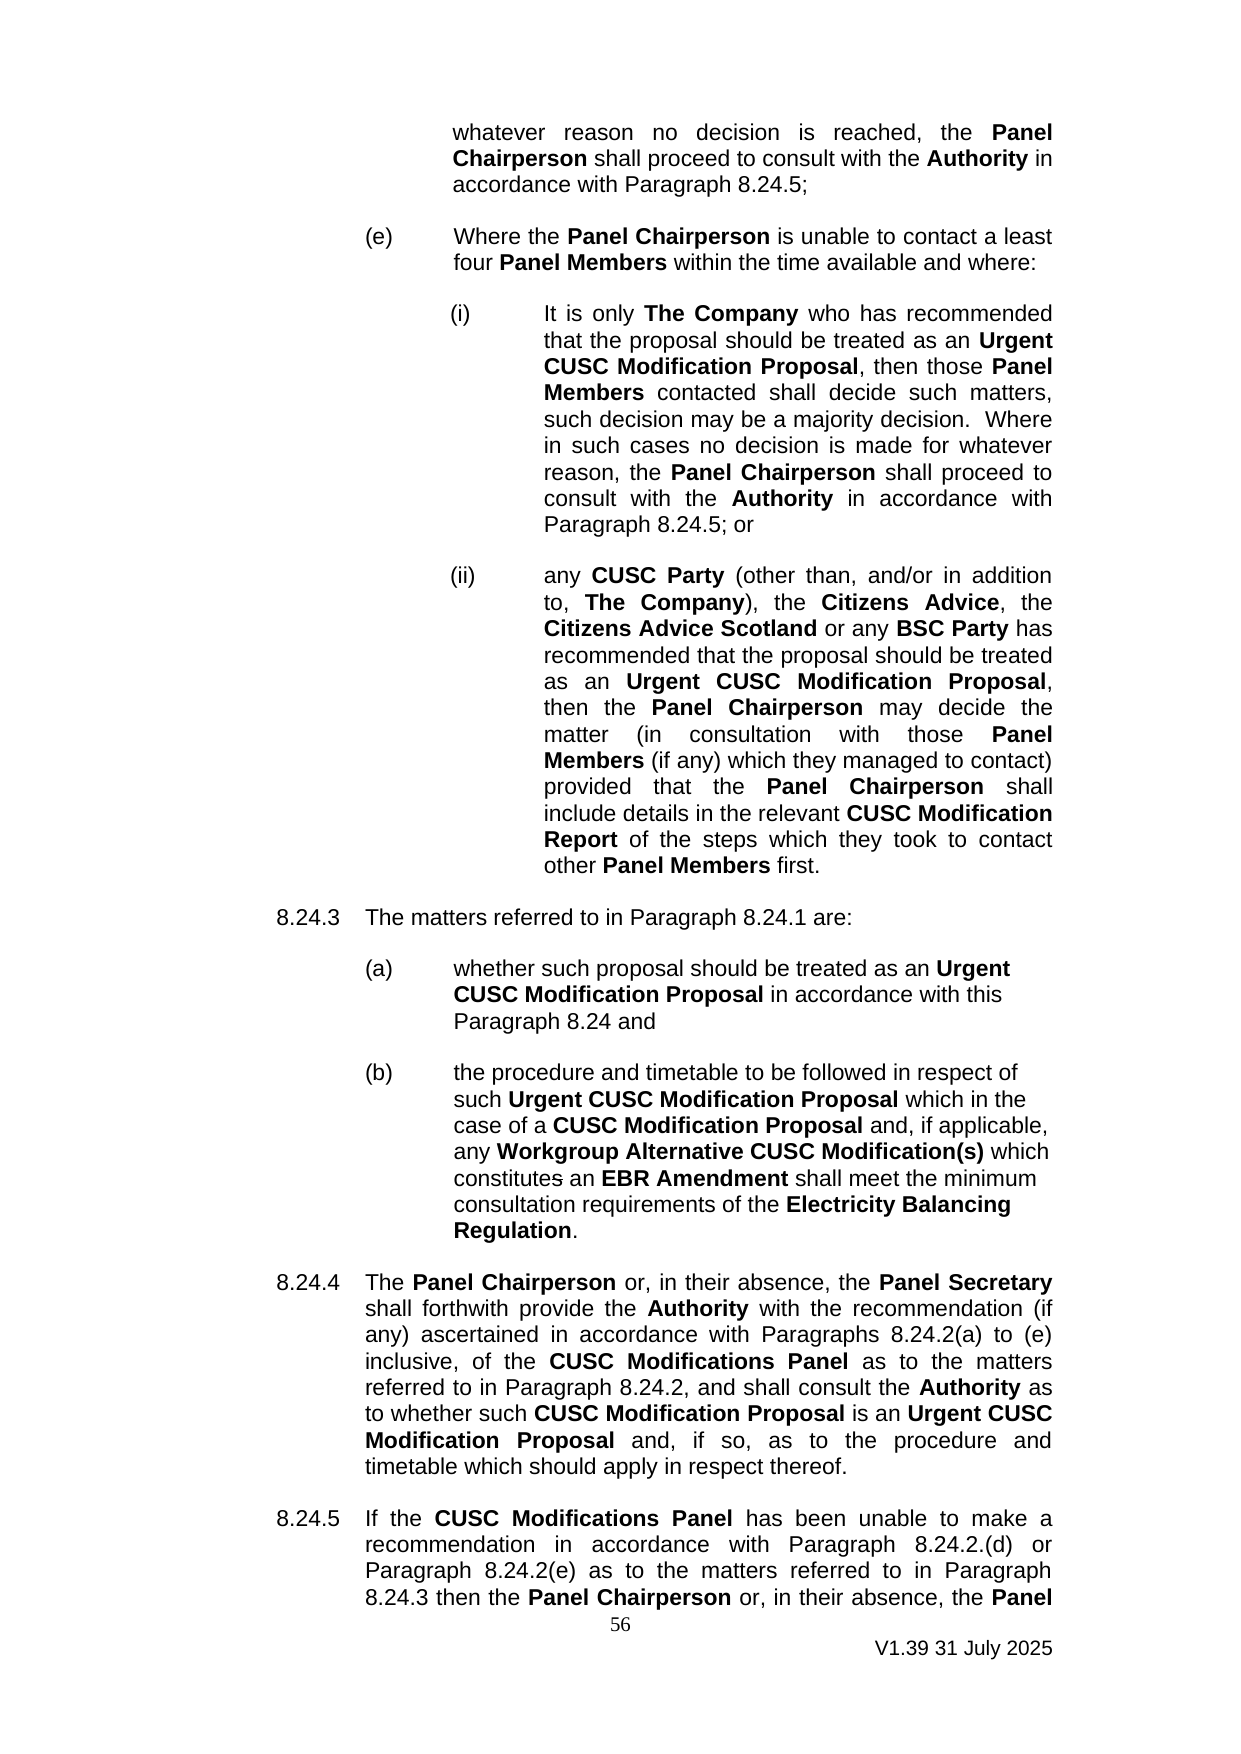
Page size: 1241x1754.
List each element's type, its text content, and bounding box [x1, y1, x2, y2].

subtitle whether such proposal should be treated as an Urgent CUSC Modification Proposal in accordance with this Paragraph 8.24 and [365, 955, 1053, 1034]
subtitle the procedure and timetable to be followed in respect of such Urgent CUSC Modification Proposal which in the case of a CUSC Modification Proposal and, if applicable, any Workgroup Alternative CUSC Modification(s) which constitutes an EBR Amendment shall meet the minimum consultation requirements of the Electricity Balancing Regulation. [365, 1059, 1053, 1244]
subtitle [364, 118, 1053, 198]
subtitle The Panel Chairperson or, in their absence, the Panel Secretary shall forthwith provide the Authority with the recommendation (if any) ascertained in accordance with Paragraphs 8.24.2(a) to (e) inclusive, of the CUSC Modifications Panel as to the matters referred to in Paragraph 8.24.2, and shall consult the Authority as to whether such CUSC Modification Proposal is an Urgent CUSC Modification Proposal and, if so, as to the procedure and timetable which should apply in respect thereof. [276, 1269, 1053, 1479]
subtitle Where the Panel Chairperson is unable to contact a least four Panel Members within the time available and where: [365, 223, 1053, 275]
subtitle The matters referred to in Paragraph 8.24.1 are: [276, 904, 1053, 930]
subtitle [276, 1504, 1053, 1610]
subtitle (i) It is only The Company who has recommended that the proposal should be treated as an Urgent CUSC Modification Proposal, then those Panel Members contacted shall decide such matters, such decision may be a majority decision. Where in such cases no decision is made for whatever reason, the Panel Chairperson shall proceed to consult with the Authority in accordance with Paragraph 8.24.5; or [276, 300, 1053, 537]
subtitle (ii) any CUSC Party (other than, and/or in addition to, The Company), the Citizens Advice, the Citizens Advice Scotland or any BSC Party has recommended that the proposal should be treated as an Urgent CUSC Modification Proposal, then the Panel Chairperson may decide the matter (in consultation with those Panel Members (if any) which they managed to contact) provided that the Panel Chairperson shall include details in the relevant CUSC Modification Report of the steps which they took to contact other Panel Members first. [276, 562, 1053, 879]
